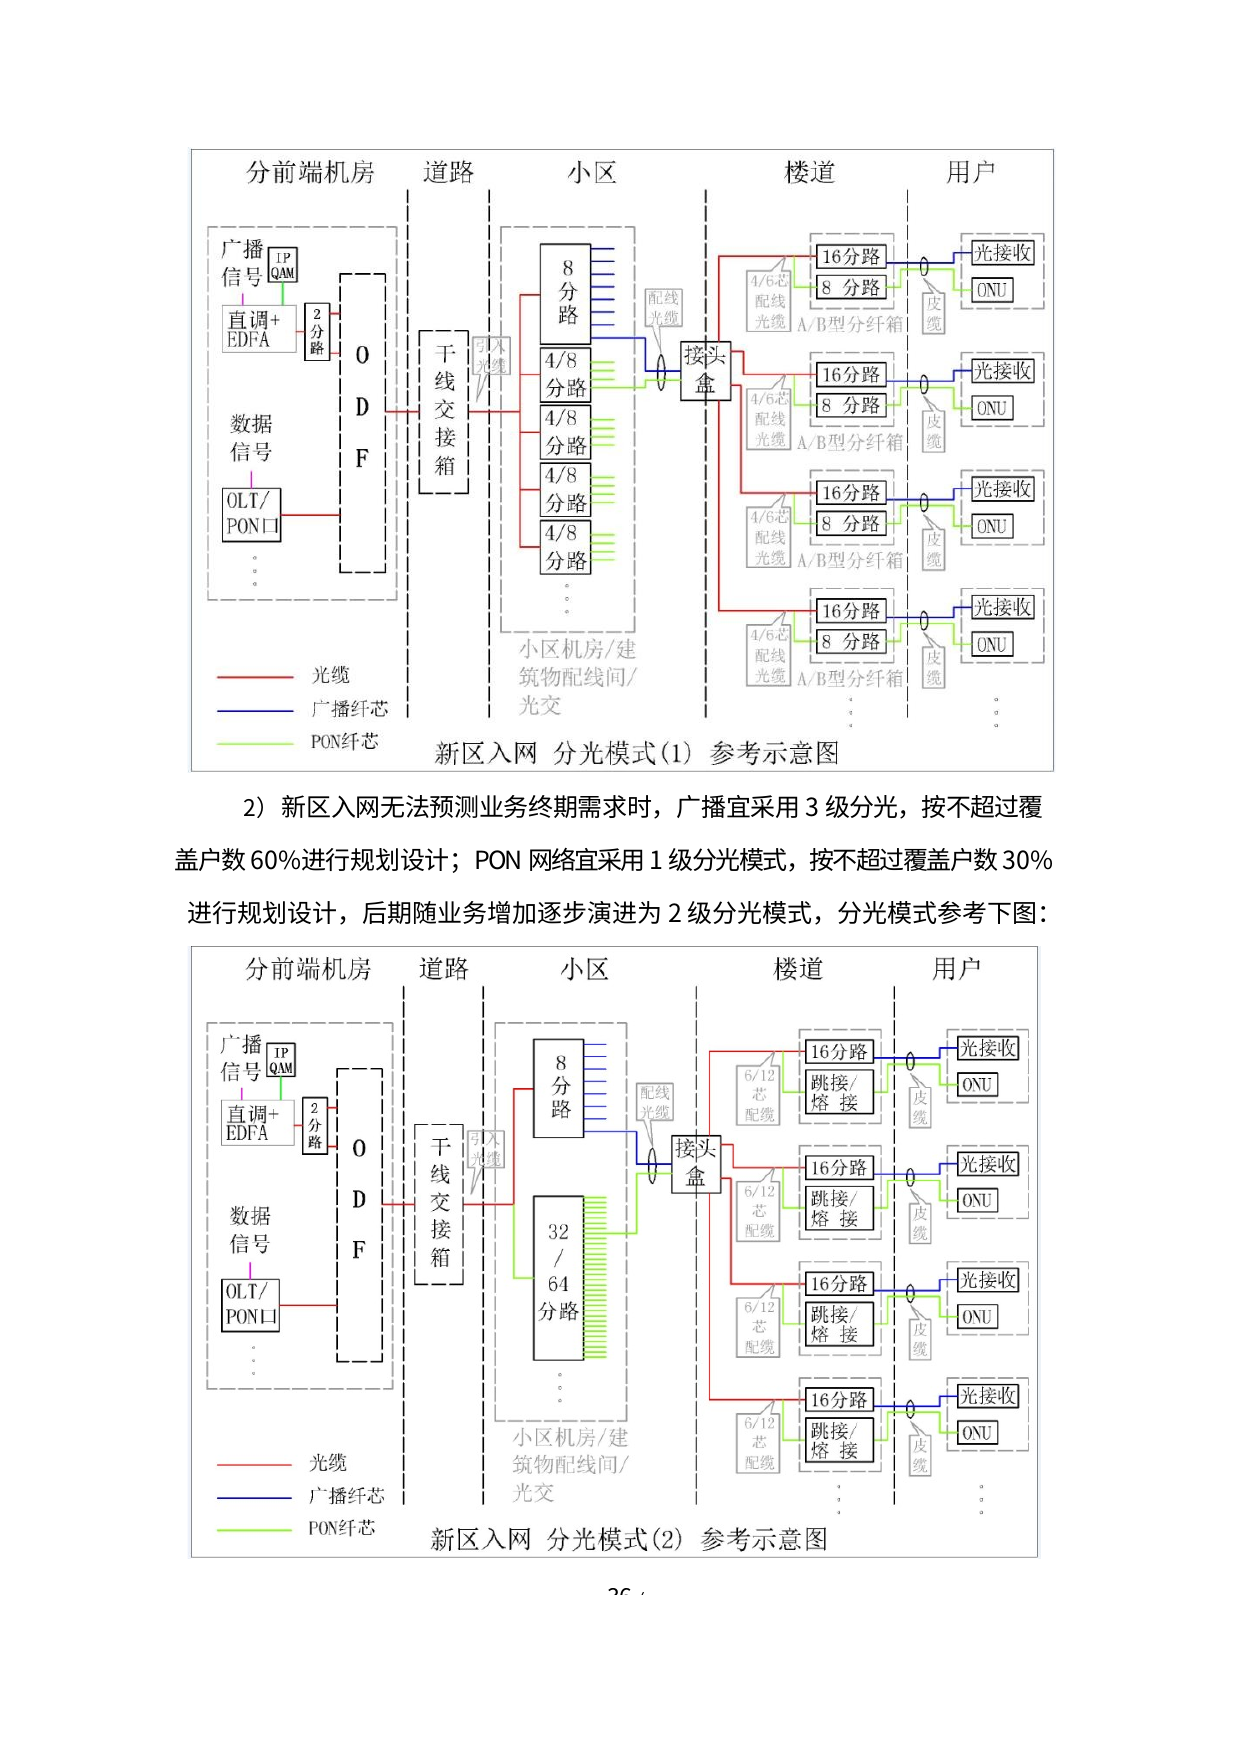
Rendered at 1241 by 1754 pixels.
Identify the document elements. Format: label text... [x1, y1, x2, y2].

picture [187, 946, 1041, 1559]
list 新区入网无法预测业务终期需求时，广播宜采用 3 级分光，按不超过覆 [164, 788, 1044, 824]
text 进行规划设计，后期随业务增加逐步演进为 2 级分光模式，分光模式参考下图： [187, 893, 1090, 930]
text 盖户数 60%进行规划设计；PON 网络宜采用 1 级分光模式，按不超过覆盖户数 30% [164, 841, 1053, 877]
picture [187, 147, 1056, 773]
